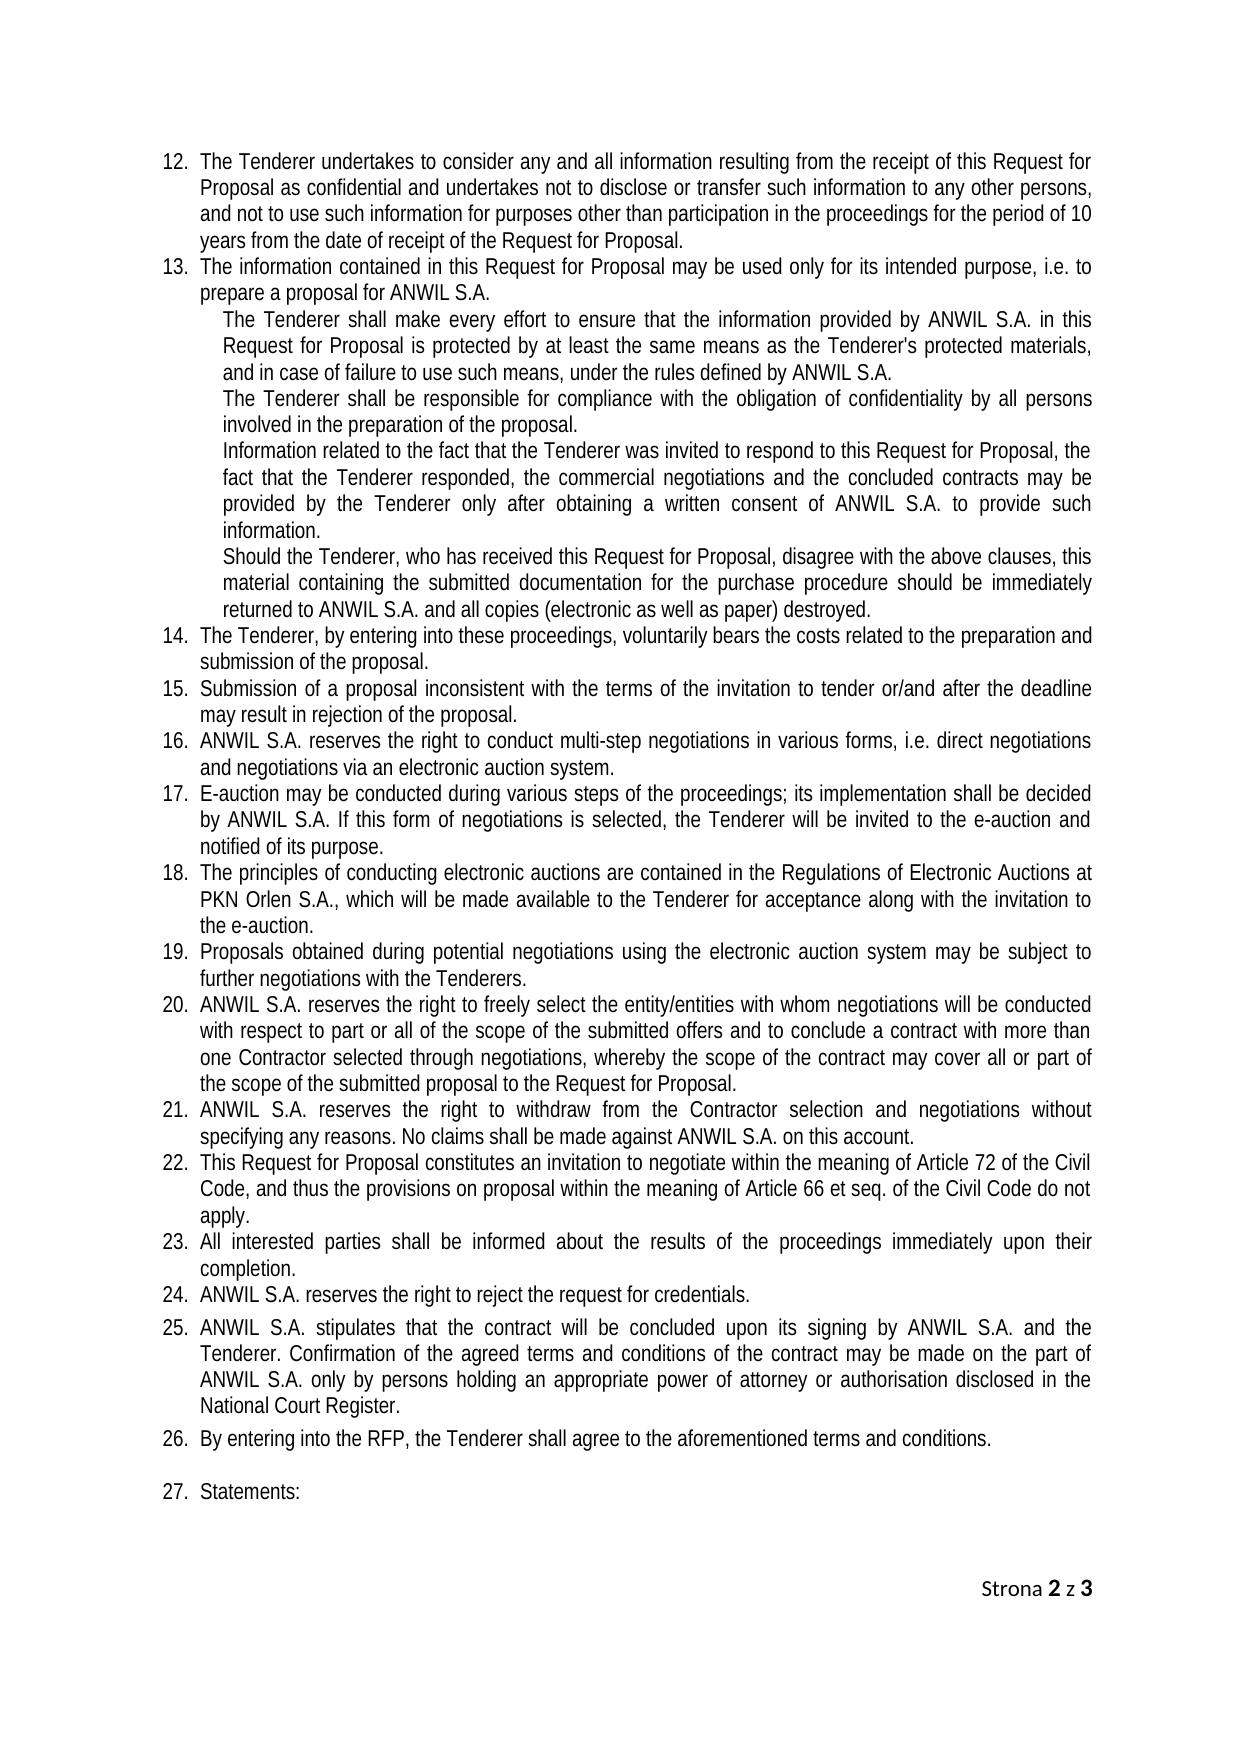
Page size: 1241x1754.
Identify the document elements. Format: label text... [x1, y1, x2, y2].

list E-auction may be conducted during various steps of the proceedings; its implementation shall be decided by ANWIL S.A. If this form of negotiations is selected, the Tenderer will be invited to the e-auction and notified of its purpose. [162, 780, 1093, 859]
list ANWIL S.A. reserves the right to conduct multi-step negotiations in various forms, i.e. direct negotiations and negotiations via an electronic auction system. [162, 727, 1093, 780]
list All interested parties shall be informed about the results of the proceedings immediately upon their completion. [162, 1228, 1093, 1281]
text Information related to the fact that the Tenderer was invited to respond to this Request for Proposal, the fact that the Tenderer responded, the commercial negotiations and the concluded contracts may be provided by the Tenderer only after obtaining a written consent of ANWIL S.A. to provide such information. [223, 437, 1093, 543]
list By entering into the RFP, the Tenderer shall agree to the aforementioned terms and conditions. [162, 1425, 1093, 1451]
list The information contained in this Request for Proposal may be used only for its intended purpose, i.e. to prepare a proposal for ANWIL S.A. [162, 253, 1093, 306]
list This Request for Proposal constitutes an invitation to negotiate within the meaning of Article 72 of the Civil Code, and thus the provisions on proposal within the meaning of Article 66 et seq. of the Civil Code do not apply. [162, 1149, 1093, 1228]
text The Tenderer shall make every effort to ensure that the information provided by ANWIL S.A. in this Request for Proposal is protected by at least the same means as the Tenderer's protected materials, and in case of failure to use such means, under the rules defined by ANWIL S.A. [223, 306, 1093, 385]
list The Tenderer undertakes to consider any and all information resulting from the receipt of this Request for Proposal as confidential and undertakes not to disclose or transfer such information to any other persons, and not to use such information for purposes other than participation in the proceedings for the period of 10 years from the date of receipt of the Request for Proposal. [162, 148, 1093, 253]
list Submission of a proposal inconsistent with the terms of the invitation to tender or/and after the deadline may result in rejection of the proposal. [162, 675, 1093, 727]
list ANWIL S.A. reserves the right to freely select the entity/entities with whom negotiations will be conducted with respect to part or all of the scope of the submitted offers and to conclude a contract with more than one Contractor selected through negotiations, whereby the scope of the contract may cover all or part of the scope of the submitted proposal to the Request for Proposal. [162, 991, 1093, 1096]
list The principles of conducting electronic auctions are contained in the Regulations of Electronic Auctions at PKN Orlen S.A., which will be made available to the Tenderer for acceptance along with the invitation to the e-auction. [162, 859, 1093, 938]
list The Tenderer, by entering into these proceedings, voluntarily bears the costs related to the preparation and submission of the proposal. [162, 622, 1093, 675]
list Statements: [162, 1478, 1093, 1504]
list ANWIL S.A. reserves the right to withdraw from the Contractor selection and negotiations without specifying any reasons. No claims shall be made against ANWIL S.A. on this account. [162, 1096, 1093, 1149]
list ANWIL S.A. stipulates that the contract will be concluded upon its signing by ANWIL S.A. and the Tenderer. Confirmation of the agreed terms and conditions of the contract may be made on the part of ANWIL S.A. only by persons holding an appropriate power of attorney or authorisation disclosed in the National Court Register. [162, 1313, 1093, 1419]
list Proposals obtained during potential negotiations using the electronic auction system may be subject to further negotiations with the Tenderers. [162, 938, 1093, 991]
text The Tenderer shall be responsible for compliance with the obligation of confidentiality by all persons involved in the preparation of the proposal. [223, 385, 1093, 437]
text Should the Tenderer, who has received this Request for Proposal, disagree with the above clauses, this material containing the submitted documentation for the purchase procedure should be immediately returned to ANWIL S.A. and all copies (electronic as well as paper) destroyed. [223, 543, 1093, 622]
list ANWIL S.A. reserves the right to reject the request for credentials. [162, 1281, 1093, 1307]
